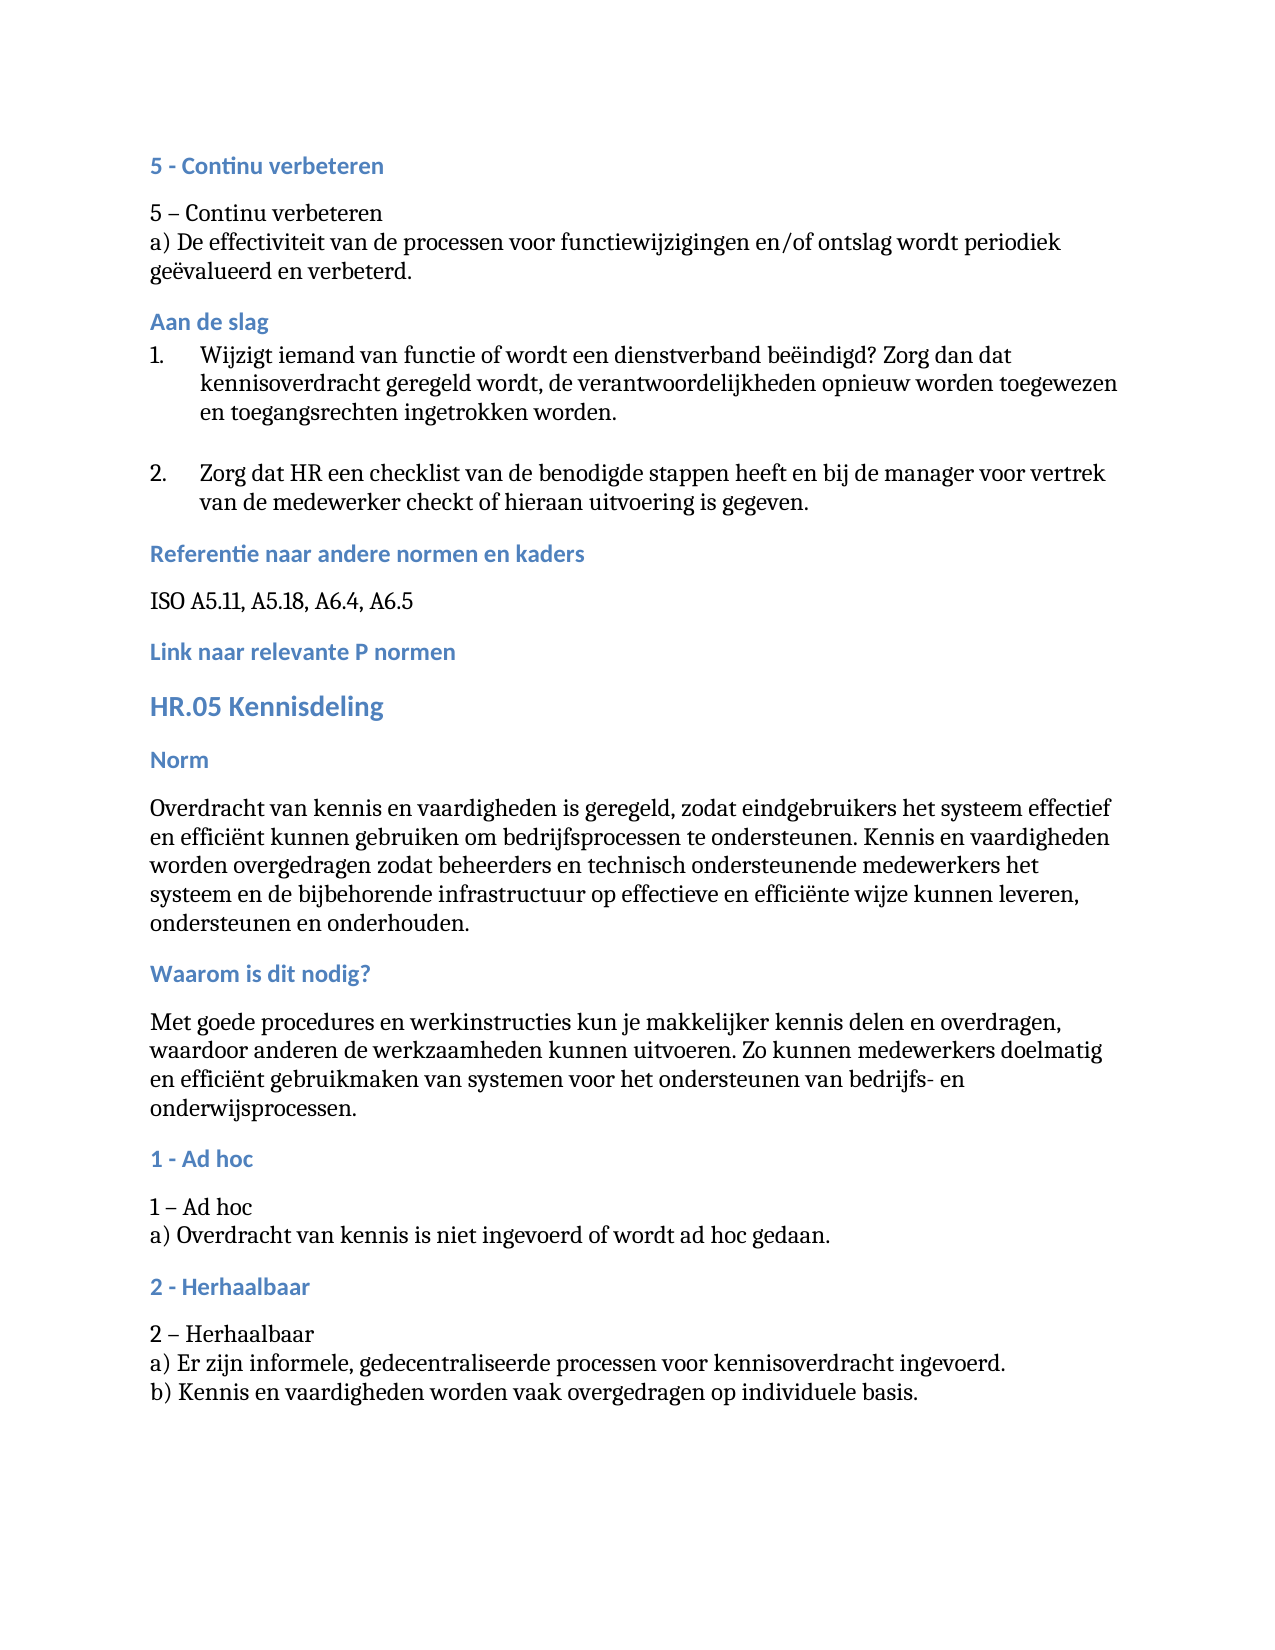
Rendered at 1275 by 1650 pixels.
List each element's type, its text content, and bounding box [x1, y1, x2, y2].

subtitle Waarom is dit nodig? [150, 958, 1125, 989]
text Met goede procedures en werkinstructies kun je makkelijker kennis delen en overdragen, waardoor anderen de werkzaamheden kunnen uitvoeren. Zo kunnen medewerkers doelmatig en efficiënt gebruikmaken van systemen voor het ondersteunen van bedrijfs- en onderwijsprocessen. [150, 1007, 1125, 1122]
text 2 – Herhaalbaar a) Er zijn informele, gedecentraliseerde processen voor kennisoverdracht ingevoerd. b) Kennis en vaardigheden worden vaak overgedragen op individuele basis. [150, 1320, 1125, 1406]
text 1 – Ad hoc a) Overdracht van kennis is niet ingevoerd of wordt ad hoc gedaan. [150, 1193, 1125, 1250]
subtitle Aan de slag [150, 306, 1125, 337]
list Wijzigt iemand van functie of wordt een dienstverband beëindigd? Zorg dan dat kennisoverdracht geregeld wordt, de verantwoordelijkheden opnieuw worden toegewezen en toegangsrechten ingetrokken worden. [150, 341, 1125, 456]
list Zorg dat HR een checklist van de benodigde stappen heeft en bij de manager voor vertrek van de medewerker checkt of hieraan uitvoering is gegeven. [150, 459, 1125, 517]
subtitle 1 - Ad hoc [150, 1143, 1125, 1174]
subtitle 5 - Continu verbeteren [150, 150, 1125, 181]
subtitle Referentie naar andere normen en kaders [150, 538, 1125, 568]
text 5 – Continu verbeteren a) De effectiviteit van de processen voor functiewijzigingen en/of ontslag wordt periodiek geëvalueerd en verbeterd. [150, 199, 1125, 286]
text Overdracht van kennis en vaardigheden is geregeld, zodat eindgebruikers het systeem effectief en efficiënt kunnen gebruiken om bedrijfsprocessen te ondersteunen. Kennis en vaardigheden worden overgedragen zodat beheerders en technisch ondersteunende medewerkers het systeem en de bijbehorende infrastructuur op effectieve en efficiënte wijze kunnen leveren, ondersteunen en onderhouden. [150, 794, 1125, 937]
subtitle Link naar relevante P normen [150, 637, 1125, 667]
subtitle 2 - Herhaalbaar [150, 1271, 1125, 1301]
subtitle Norm [150, 744, 1125, 775]
text ISO A5.11, A5.18, A6.4, A6.5 [150, 587, 1125, 616]
subtitle HR.05 Kennisdeling [150, 688, 1125, 723]
